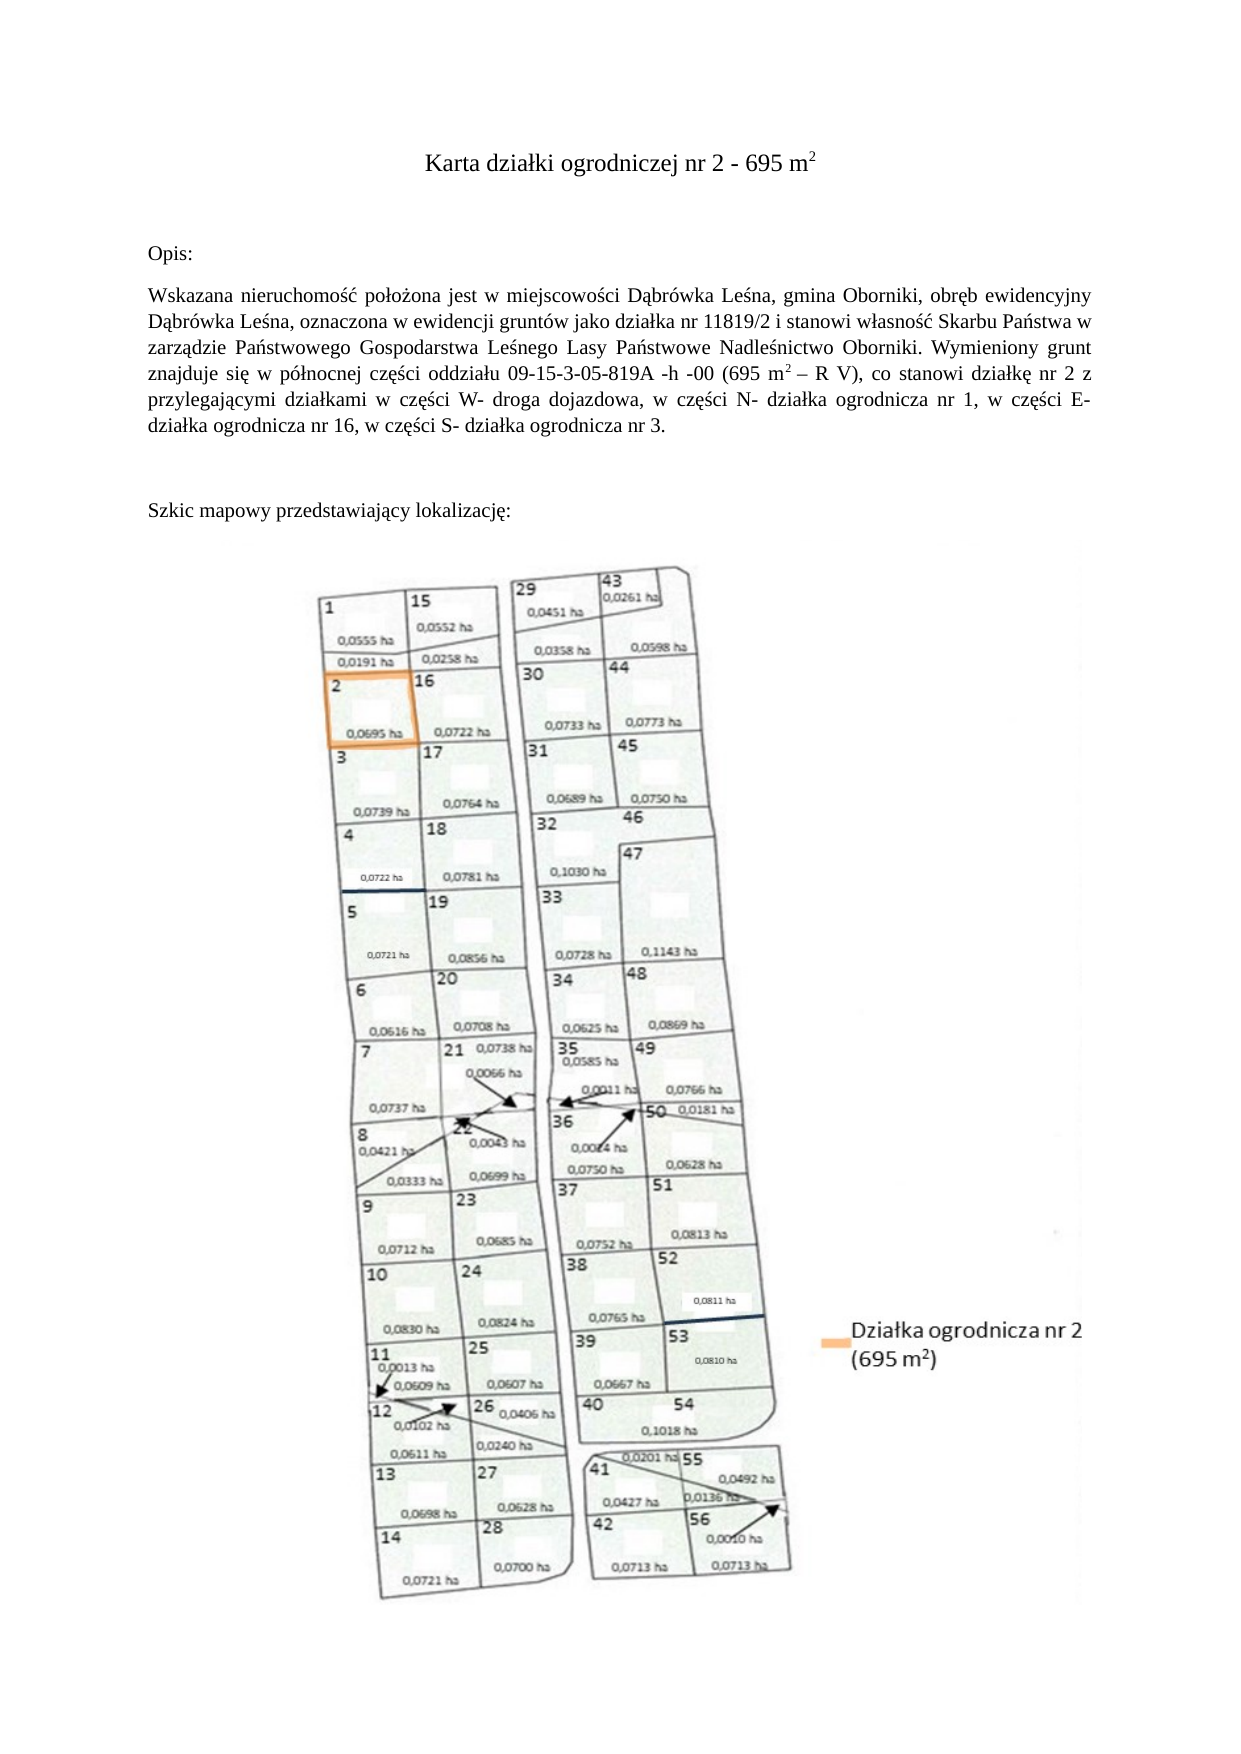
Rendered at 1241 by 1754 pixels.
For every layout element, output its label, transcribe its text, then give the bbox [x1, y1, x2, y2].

text Karta działki ogrodniczej nr 2 - 695 m2 [148, 148, 1093, 176]
text Wskazana nieruchomość położona jest w miejscowości Dąbrówka Leśna, gmina Oborniki, obręb ewidencyjny Dąbrówka Leśna, oznaczona w ewidencji gruntów jako działka nr 11819/2 i stanowi własność Skarbu Państwa w zarządzie Państwowego Gospodarstwa Leśnego Lasy Państwowe Nadleśnictwo Oborniki. Wymieniony grunt znajduje się w północnej części oddziału 09-15-3-05-819A -h -00 (695 m2 – R V), co stanowi działkę nr 2 z przylegającymi działkami w części W- droga dojazdowa, w części N- działka ogrodnicza nr 1, w części E- działka ogrodnicza nr 16, w części S- działka ogrodnicza nr 3. [148, 283, 1093, 437]
text Szkic mapowy przedstawiający lokalizację: [148, 498, 1093, 522]
text Opis: [148, 240, 1093, 264]
picture [158, 540, 1082, 1605]
